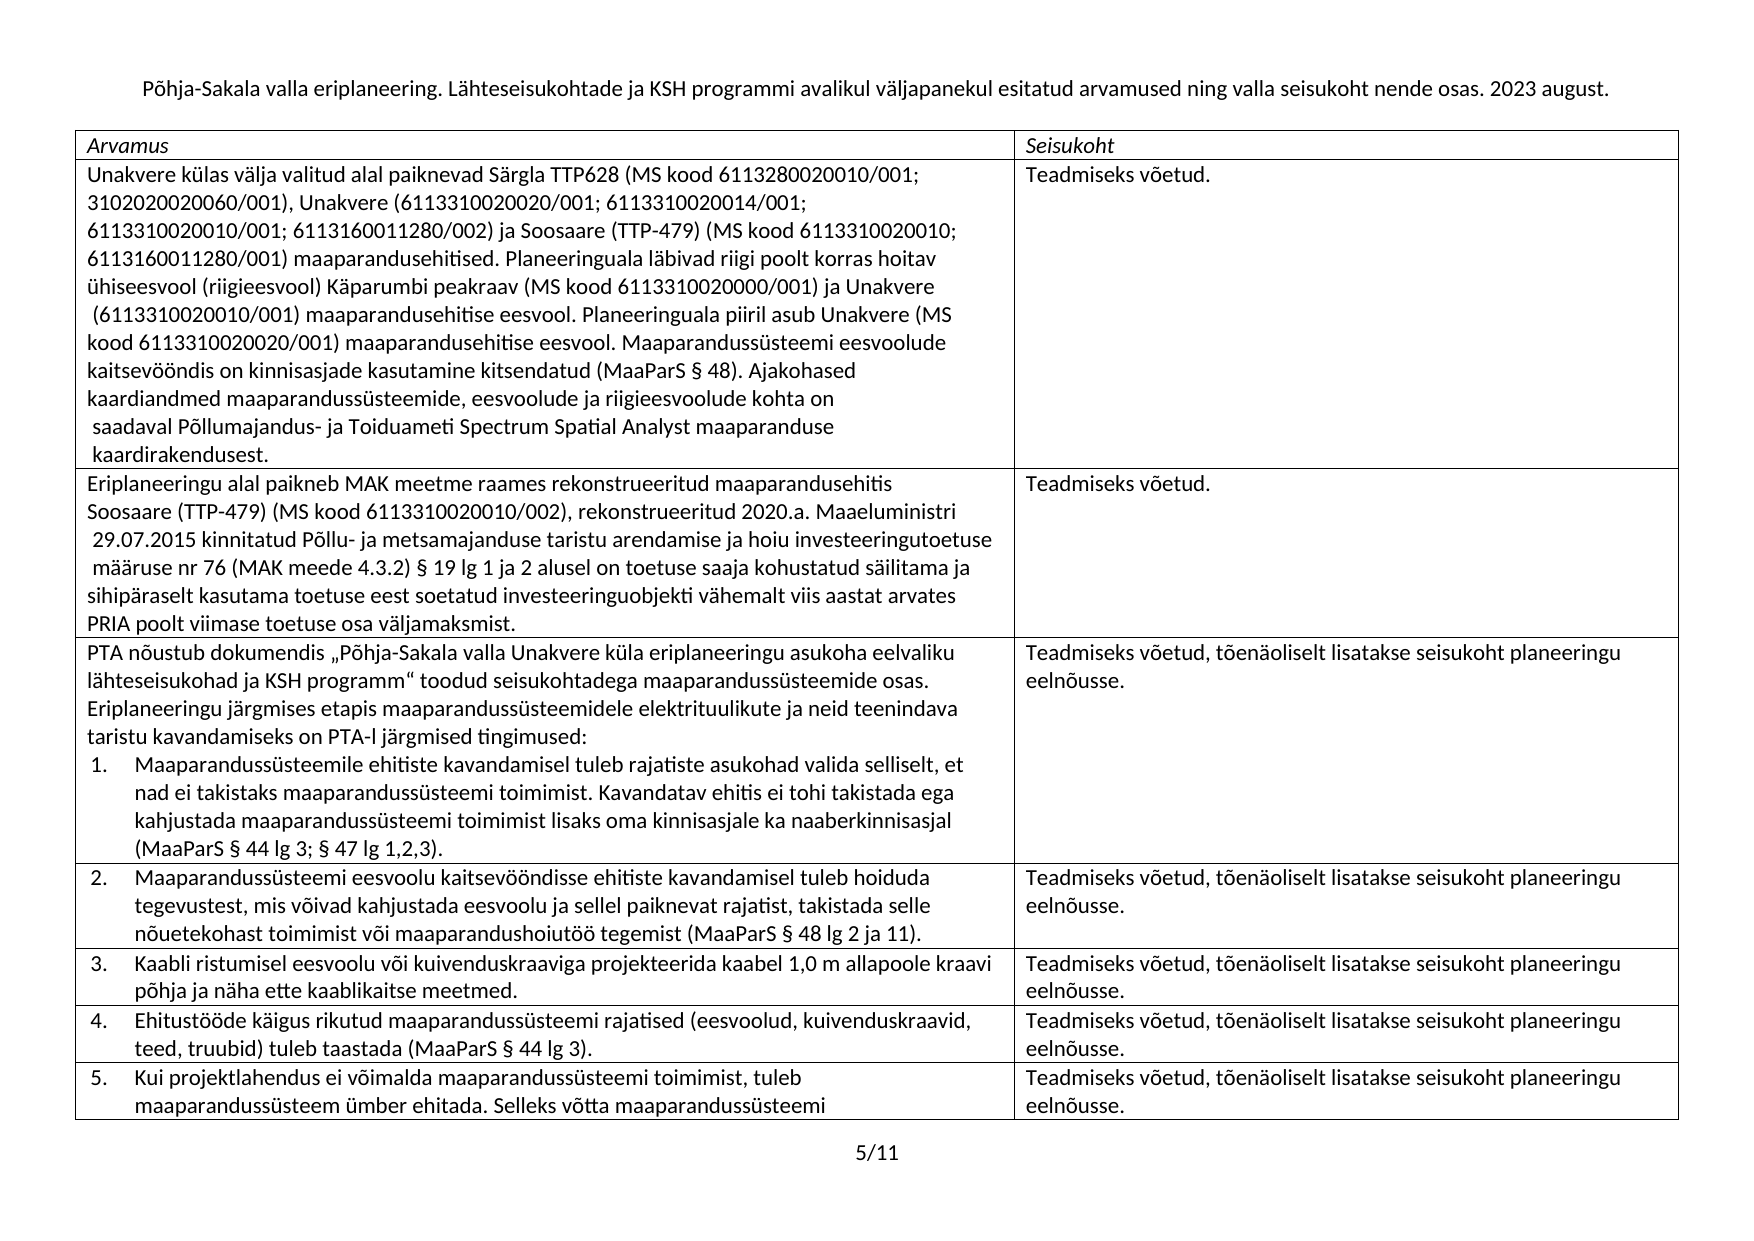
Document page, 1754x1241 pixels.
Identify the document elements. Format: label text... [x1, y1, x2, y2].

table_cell Teadmiseks võetud, tõenäoliselt lisatakse seisukoht planeeringu eelnõusse. [1015, 638, 1678, 862]
table_cell Eriplaneeringu alal paikneb MAK meetme raames rekonstrueeritud maaparandusehitis Soosaare (TTP-479) (MS kood 6113310020010/002), rekonstrueeritud 2020.a. Maaeluministri 29.07.2015 kinnitatud Põllu- ja metsamajanduse taristu arendamise ja hoiu investeeringutoetuse määruse nr 76 (MAK meede 4.3.2) § 19 lg 1 ja 2 alusel on toetuse saaja kohustatud säilitama ja sihipäraselt kasutama toetuse eest soetatud investeeringuobjekti vähemalt viis aastat arvates PRIA poolt viimase toetuse osa väljamaksmist. [76, 469, 1014, 637]
table_header Arvamus [76, 131, 1014, 159]
table_cell Teadmiseks võetud. [1015, 160, 1678, 468]
table_cell Kaabli ristumisel eesvoolu või kuivenduskraaviga projekteerida kaabel 1,0 m allapoole kraavi põhja ja näha ette kaablikaitse meetmed. [76, 949, 1014, 1005]
table_cell Teadmiseks võetud. [1015, 469, 1678, 637]
table_cell Teadmiseks võetud, tõenäoliselt lisatakse seisukoht planeeringu eelnõusse. [1015, 1006, 1678, 1062]
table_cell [1015, 1063, 1678, 1119]
table_cell Teadmiseks võetud, tõenäoliselt lisatakse seisukoht planeeringu eelnõusse. [1015, 949, 1678, 1005]
table_header Seisukoht [1015, 131, 1678, 159]
table_cell Maaparandussüsteemi eesvoolu kaitsevööndisse ehitiste kavandamisel tuleb hoiduda tegevustest, mis võivad kahjustada eesvoolu ja sellel paiknevat rajatist, takistada selle nõuetekohast toimimist või maaparandushoiutöö tegemist (MaaParS § 48 lg 2 ja 11). [76, 864, 1014, 948]
table_cell Unakvere külas välja valitud alal paiknevad Särgla TTP628 (MS kood 6113280020010/001; 3102020020060/001), Unakvere (6113310020020/001; 6113310020014/001; 6113310020010/001; 6113160011280/002) ja Soosaare (TTP-479) (MS kood 6113310020010; 6113160011280/001) maaparandusehitised. Planeeringuala läbivad riigi poolt korras hoitav ühiseesvool (riigieesvool) Käparumbi peakraav (MS kood 6113310020000/001) ja Unakvere (6113310020010/001) maaparandusehitise eesvool. Planeeringuala piiril asub Unakvere (MS kood 6113310020020/001) maaparandusehitise eesvool. Maaparandussüsteemi eesvoolude kaitsevööndis on kinnisasjade kasutamine kitsendatud (MaaParS § 48). Ajakohased kaardiandmed maaparandussüsteemide, eesvoolude ja riigieesvoolude kohta on saadaval Põllumajandus- ja Toiduameti Spectrum Spatial Analyst maaparanduse kaardirakendusest. [76, 160, 1014, 468]
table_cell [76, 1063, 1014, 1119]
table_cell PTA nõustub dokumendis „Põhja-Sakala valla Unakvere küla eriplaneeringu asukoha eelvaliku lähteseisukohad ja KSH programm“ toodud seisukohtadega maaparandussüsteemide osas. Eriplaneeringu järgmises etapis maaparandussüsteemidele elektrituulikute ja neid teenindava taristu kavandamiseks on PTA-l järgmised tingimused: Maaparandussüsteemile ehitiste kavandamisel tuleb rajatiste asukohad valida selliselt, et nad ei takistaks maaparandussüsteemi toimimist. Kavandatav ehitis ei tohi takistada ega kahjustada maaparandussüsteemi toimimist lisaks oma kinnisasjale ka naaberkinnisasjal (MaaParS § 44 lg 3; § 47 lg 1,2,3). [76, 638, 1014, 862]
table_cell Teadmiseks võetud, tõenäoliselt lisatakse seisukoht planeeringu eelnõusse. [1015, 864, 1678, 948]
table_cell Ehitustööde käigus rikutud maaparandussüsteemi rajatised (eesvoolud, kuivenduskraavid, teed, truubid) tuleb taastada (MaaParS § 44 lg 3). [76, 1006, 1014, 1062]
